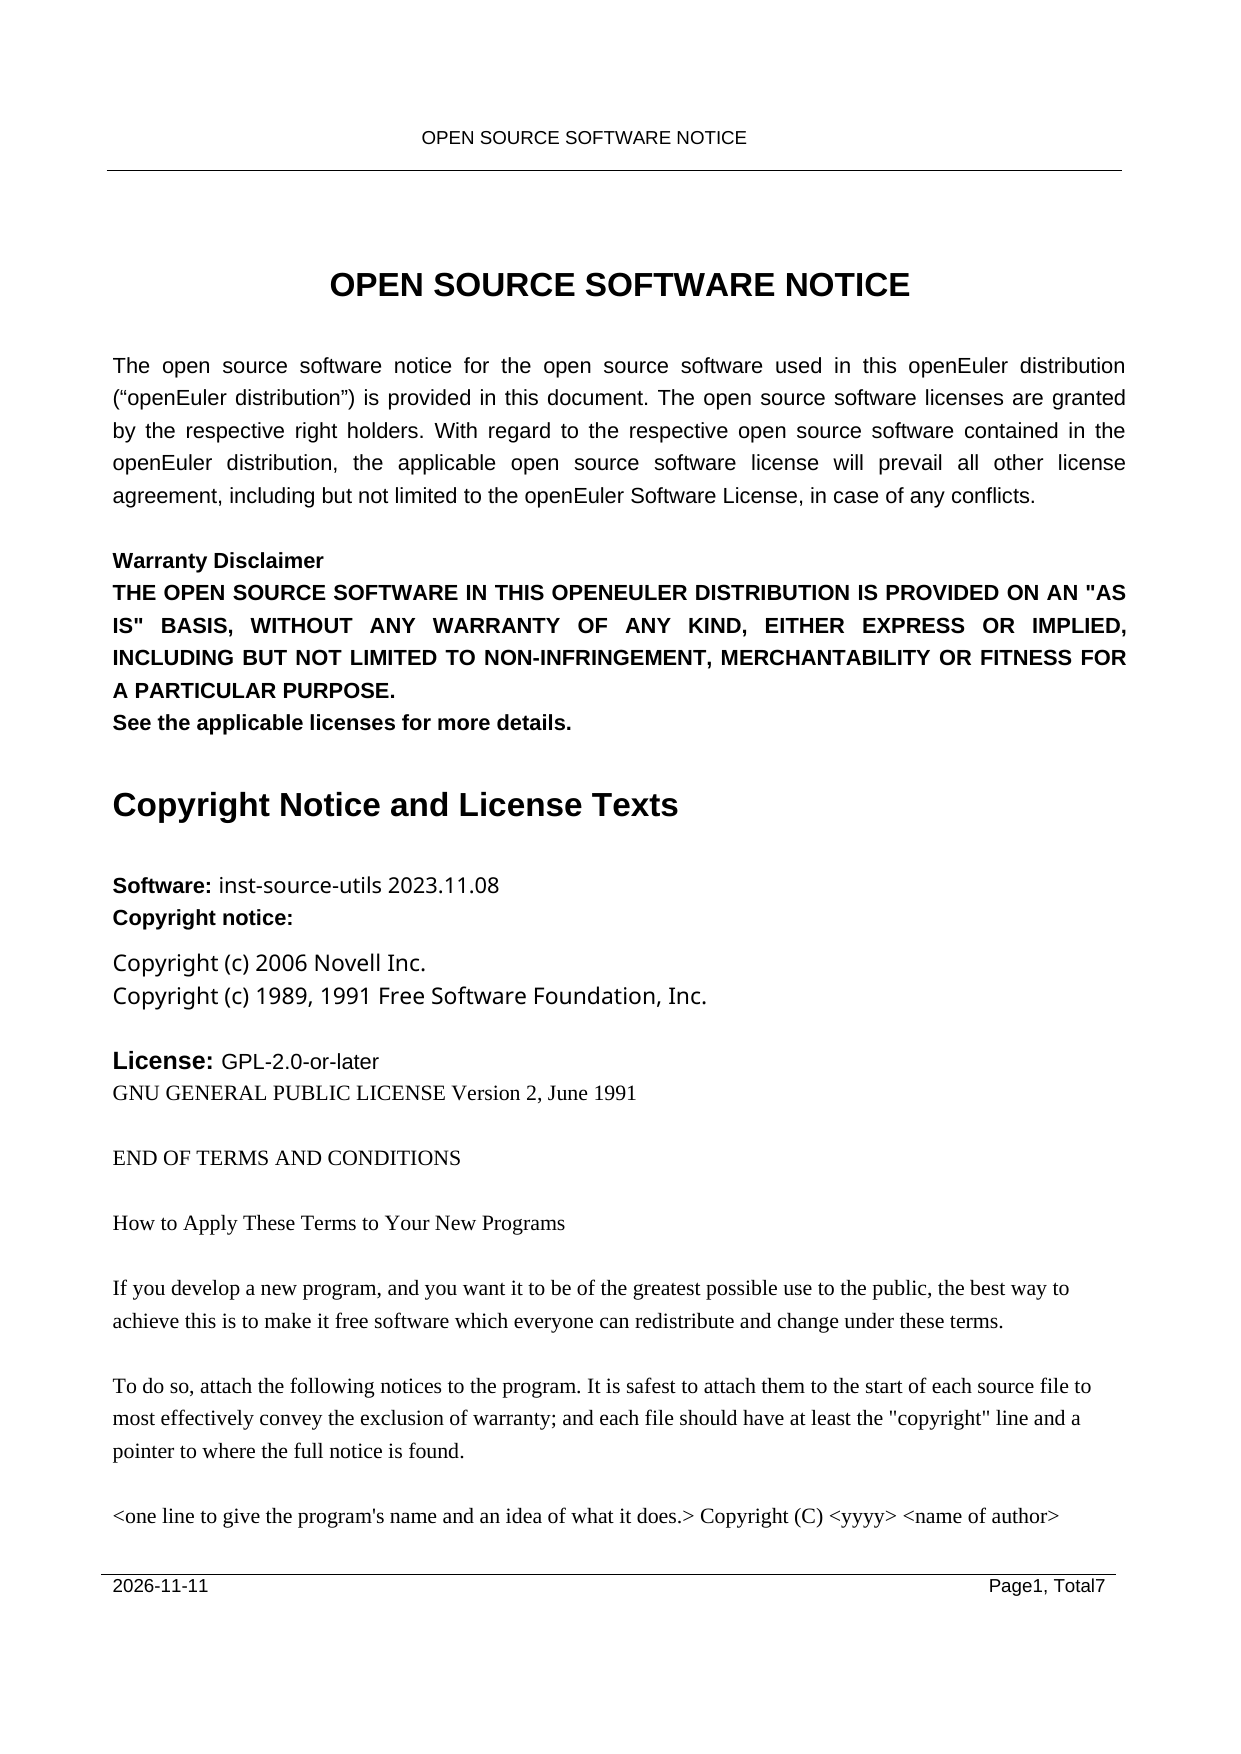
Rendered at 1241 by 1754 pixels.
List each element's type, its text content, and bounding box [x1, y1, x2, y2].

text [112, 1077, 1128, 1532]
title Software: inst-source-utils 2023.11.08 [112, 869, 1128, 901]
text Copyright (c) 2006 Novell Inc. Copyright (c) 1989, 1991 Free Software Foundation, Inc. [112, 947, 1128, 1044]
text THE OPEN SOURCE SOFTWARE IN THIS OPENEULER DISTRIBUTION IS PROVIDED ON AN "AS IS" BASIS, WITHOUT ANY WARRANTY OF ANY KIND, EITHER EXPRESS OR IMPLIED, INCLUDING BUT NOT LIMITED TO NON-INFRINGEMENT, MERCHANTABILITY OR FITNESS FOR A PARTICULAR PURPOSE. See the applicable licenses for more details. [112, 576, 1128, 739]
text Copyright notice: [112, 901, 1128, 934]
text Warranty Disclaimer [112, 544, 1128, 576]
text License: GPL-2.0-or-later [112, 1044, 1128, 1077]
text Copyright Notice and License Texts [112, 771, 1128, 836]
text OPEN SOURCE SOFTWARE NOTICE [112, 251, 1128, 316]
text The open source software notice for the open source software used in this openEuler distribution (“openEuler distribution”) is provided in this document. The open source software licenses are granted by the respective right holders. With regard to the respective open source software contained in the openEuler distribution, the applicable open source software license will prevail all other license agreement, including but not limited to the openEuler Software License, in case of any conflicts. [112, 349, 1128, 511]
